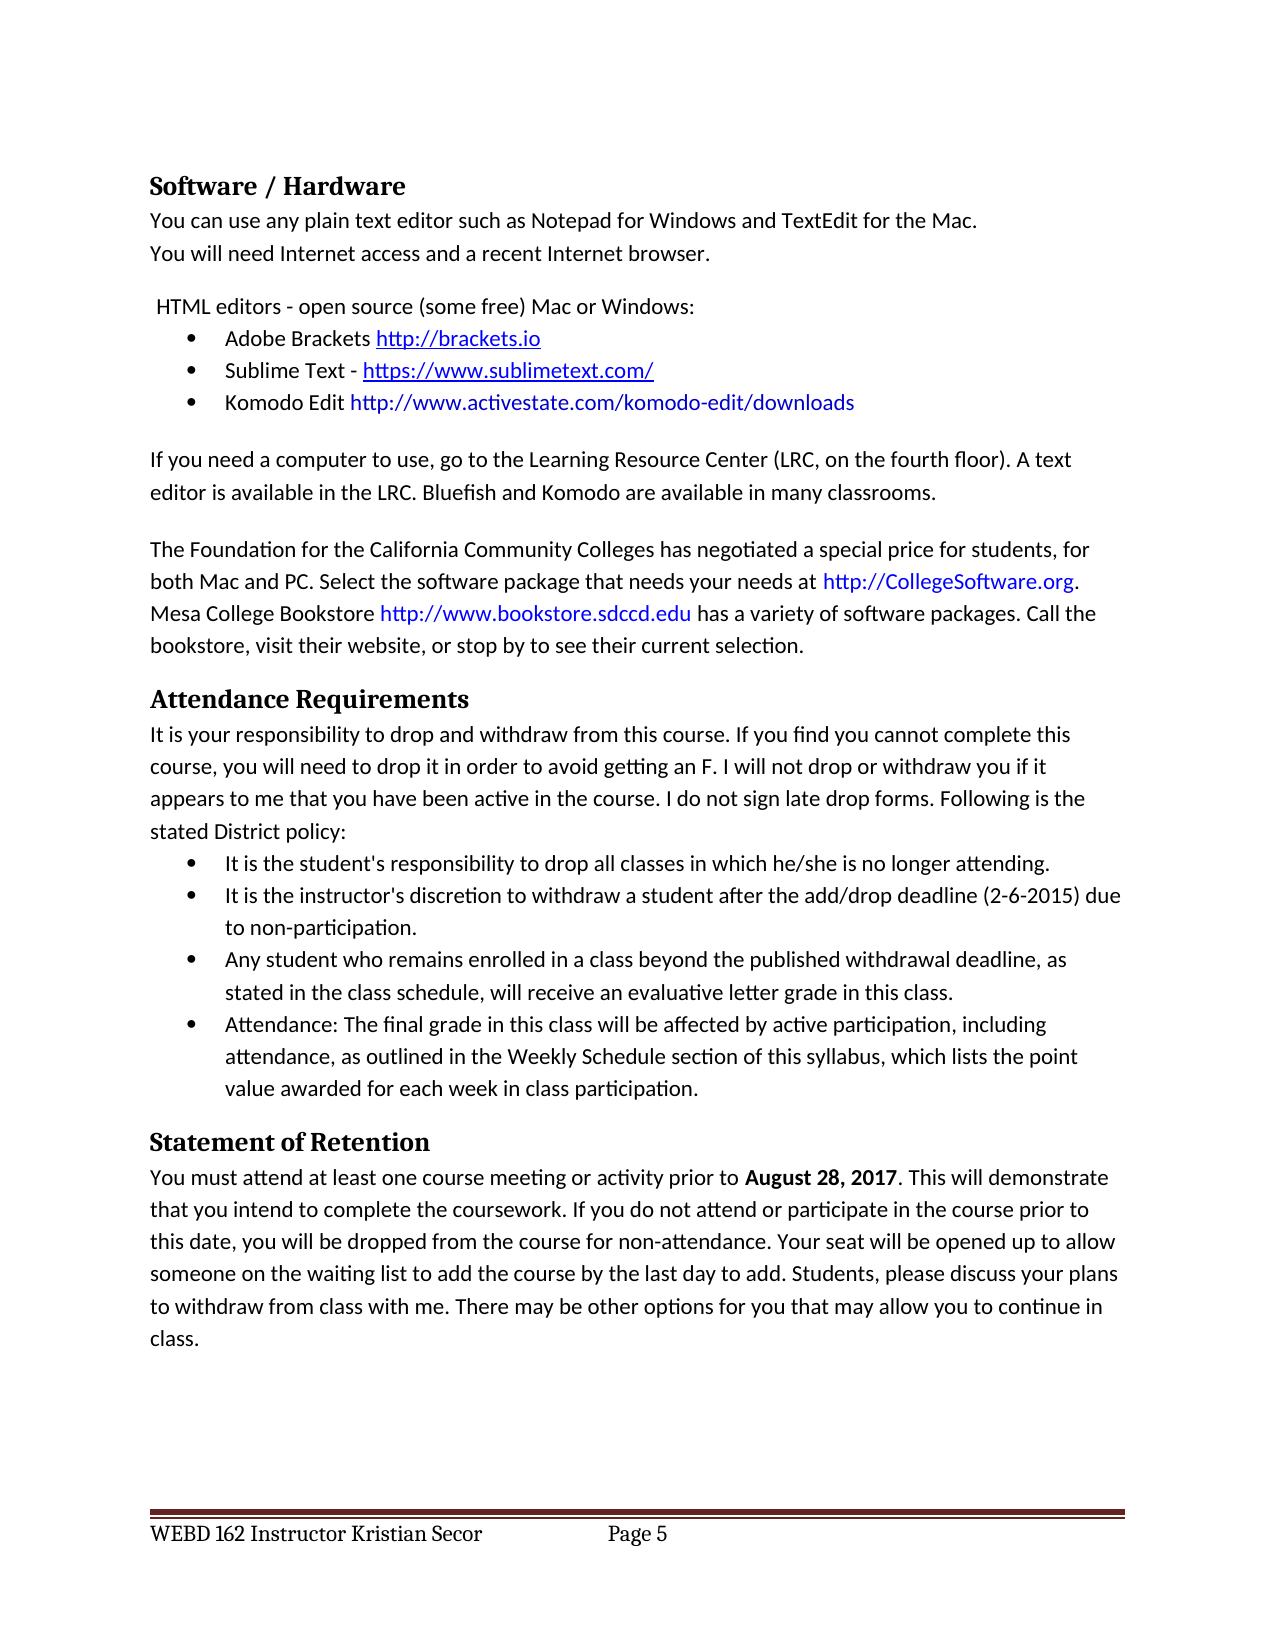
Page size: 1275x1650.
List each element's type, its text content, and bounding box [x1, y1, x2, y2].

list Sublime Text - https://www.sublimetext.com/ [187, 356, 1125, 384]
list It is the instructor's discretion to withdraw a student after the add/drop deadline (2-6-2015) due to non-participation. [187, 881, 1125, 941]
subtitle Statement of Retention [150, 1127, 1125, 1158]
list Attendance: The final grade in this class will be affected by active participation, including attendance, as outlined in the Weekly Schedule section of this syllabus, which lists the point value awarded for each week in class participation. [187, 1010, 1125, 1102]
subtitle Software / Hardware [150, 171, 1125, 202]
text You will need Internet access and a recent Internet browser. [150, 239, 1125, 267]
text If you need a computer to use, go to the Learning Resource Center (LRC, on the fourth floor). A text editor is available in the LRC. Bluefish and Komodo are available in many classrooms. [150, 446, 1125, 506]
list Adobe Brackets http://brackets.io [187, 324, 1125, 352]
text You must attend at least one course meeting or activity prior to August 28, 2017. This will demonstrate that you intend to complete the coursework. If you do not attend or participate in the course prior to this date, you will be dropped from the course for non-attendance. Your seat will be opened up to allow someone on the waiting list to add the course by the last day to add. Students, please discuss your plans to withdraw from class with me. There may be other options for you that may allow you to continue in class. [150, 1163, 1125, 1352]
list Komodo Edit http://www.activestate.com/komodo-edit/downloads [187, 388, 1125, 416]
list Any student who remains enrolled in a class beyond the published withdrawal deadline, as stated in the class schedule, will receive an evaluative letter grade in this class. [187, 946, 1125, 1006]
list It is the student's responsibility to drop all classes in which he/she is no longer attending. [187, 849, 1125, 877]
text It is your responsibility to drop and withdraw from this course. If you find you cannot complete this course, you will need to drop it in order to avoid getting an F. I will not drop or withdraw you if it appears to me that you have been active in the course. I do not sign late drop forms. Following is the stated District policy: [150, 720, 1125, 845]
subtitle Attendance Requirements [150, 684, 1125, 716]
text The Foundation for the California Community Colleges has negotiated a special price for students, for both Mac and PC. Select the software package that needs your needs at http://CollegeSoftware.org. Mesa College Bookstore http://www.bookstore.sdccd.edu has a variety of software packages. Call the bookstore, visit their website, or stop by to see their current selection. [150, 535, 1125, 659]
text HTML editors - open source (some free) Mac or Windows: [156, 292, 1125, 320]
text You can use any plain text editor such as Notepad for Windows and TextEdit for the Mac. [150, 207, 1125, 234]
